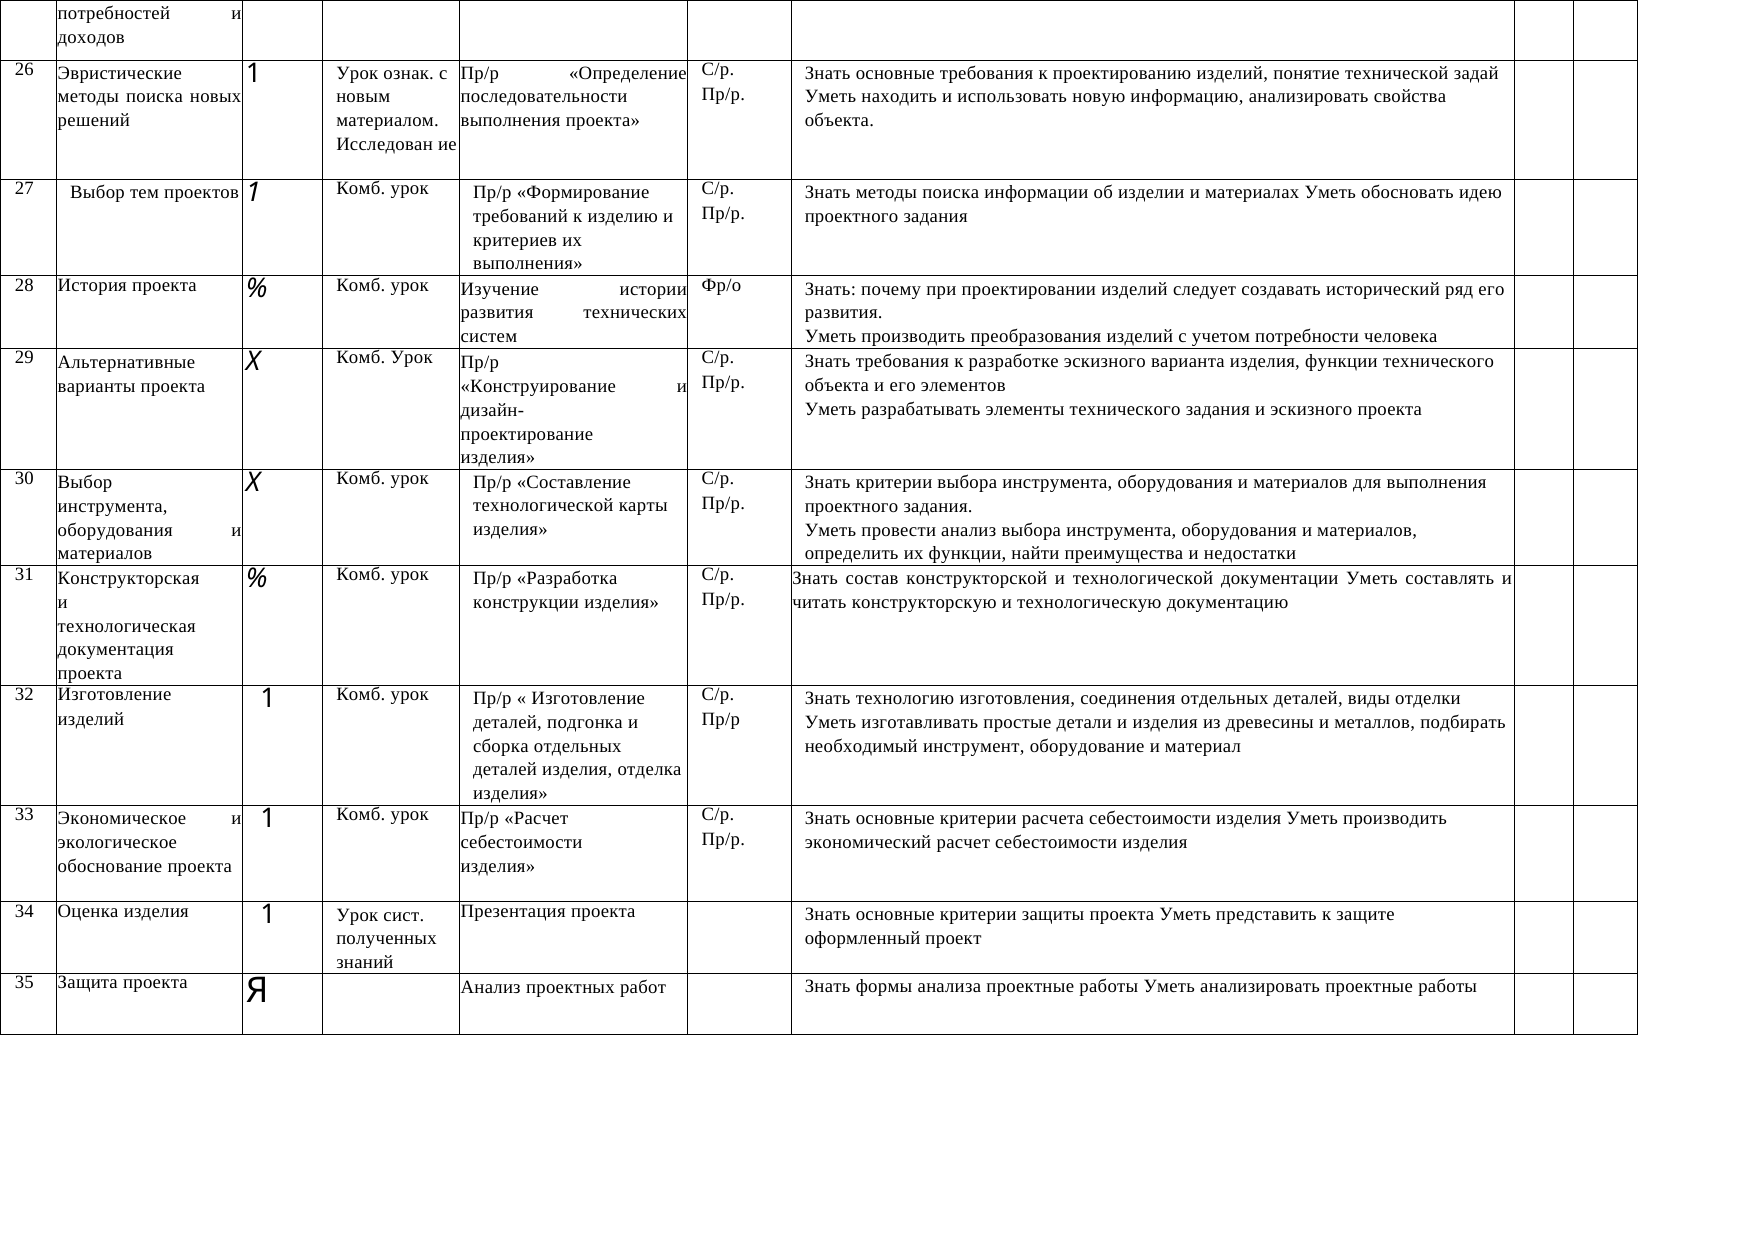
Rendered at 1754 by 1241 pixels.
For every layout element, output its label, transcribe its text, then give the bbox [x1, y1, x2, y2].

table_cell [1574, 276, 1637, 348]
table_header [792, 1, 1514, 59]
table_cell Знать требования к разработке эскизного варианта изделия, функции технического объекта и его элементов Уметь разрабатывать элементы технического задания и эскизного проекта [792, 349, 1514, 468]
table_cell Пр/р «Определение последовательности выполнения проекта» [460, 61, 687, 178]
table_header [688, 1, 791, 59]
table_cell Фр/о [688, 276, 791, 348]
table_cell Знать: почему при проектировании изделий следует создавать исторический ряд его развития. Уметь производить преобразования изделий с учетом потребности человека [792, 276, 1514, 348]
table_cell 31 [1, 566, 56, 684]
table_cell Презентация проекта [460, 902, 687, 973]
table_header [1, 1, 56, 59]
table_cell [1515, 686, 1573, 804]
table_cell Знать основные требования к проектированию изделий, понятие технической задай Уметь находить и использовать новую информацию, анализировать свойства объекта. [792, 61, 1514, 178]
table_cell История проекта [57, 276, 242, 348]
table_cell Выбор тем проектов [57, 180, 242, 275]
table_cell Знать состав конструкторской и технологической документации Уметь составлять и читать конструкторскую и технологическую документацию [792, 566, 1514, 684]
table_cell Знать методы поиска информации об изделии и материалах Уметь обосновать идею проектного задания [792, 180, 1514, 275]
table_cell Пр/р «Формирование требований к изделию и критериев их выполнения» [460, 180, 687, 275]
table_cell Пр/р « Изготовление деталей, подгонка и сборка отдельных деталей изделия, отделка изделия» [460, 686, 687, 804]
table_header [460, 1, 687, 59]
table_cell С/р. Пр/р. [688, 806, 791, 901]
table_cell Комб. урок [323, 276, 459, 348]
table_cell [1574, 470, 1637, 564]
table_cell 29 [1, 349, 56, 468]
table_cell 26 [1, 61, 56, 178]
table_cell X [243, 470, 322, 564]
table_cell Выбор инструмента, оборудования и материалов [57, 470, 242, 564]
table_cell Пр/р «Конструирование и дизайн- проектирование изделия» [460, 349, 687, 468]
table_cell [1574, 974, 1637, 1033]
table_cell 33 [1, 806, 56, 901]
table_cell [1515, 902, 1573, 973]
table_cell Комб. урок [323, 566, 459, 684]
table_cell [1515, 276, 1573, 348]
table_header [323, 1, 459, 59]
table_cell [1574, 61, 1637, 178]
table_cell 30 [1, 470, 56, 564]
table_header потребностей и доходов [57, 1, 242, 59]
table_cell 1 [243, 686, 322, 804]
table_cell 28 [1, 276, 56, 348]
table_cell 27 [1, 180, 56, 275]
table_cell 1 [243, 61, 322, 178]
table_cell С/р. Пр/р. [688, 349, 791, 468]
table_cell [688, 902, 791, 973]
table_cell 35 [1, 974, 56, 1033]
table_cell Комб. урок [323, 806, 459, 901]
table_cell Урок ознак. с новым материалом. Исследован ие [323, 61, 459, 178]
table_cell [323, 974, 459, 1033]
table_cell X [243, 349, 322, 468]
table_cell С/р. Пр/р. [688, 61, 791, 178]
table_cell % [243, 276, 322, 348]
table_cell [1574, 180, 1637, 275]
table_cell [1574, 686, 1637, 804]
table_cell Я [243, 974, 322, 1033]
table_cell Комб. урок [323, 686, 459, 804]
table_cell [1515, 61, 1573, 178]
table_cell Урок сист. полученных знаний [323, 902, 459, 973]
table_cell Конструкторская и технологическая документация проекта [57, 566, 242, 684]
table_cell Альтернативные варианты проекта [57, 349, 242, 468]
table_cell Пр/р «Расчет себестоимости изделия» [460, 806, 687, 901]
table_cell Знать критерии выбора инструмента, оборудования и материалов для выполнения проектного задания. Уметь провести анализ выбора инструмента, оборудования и материалов, определить их функции, найти преимущества и недостатки [792, 470, 1514, 564]
table_cell Экономическое и экологическое обоснование проекта [57, 806, 242, 901]
table_cell С/р. Пр/р. [688, 180, 791, 275]
table_cell % [243, 566, 322, 684]
table_cell [1515, 566, 1573, 684]
table_cell 34 [1, 902, 56, 973]
table_cell [1515, 806, 1573, 901]
table_header [243, 1, 322, 59]
table_cell 1 [243, 806, 322, 901]
table_cell [1574, 806, 1637, 901]
table_cell [1515, 974, 1573, 1033]
table_cell С/р. Пр/р [688, 686, 791, 804]
table_cell Изучение истории развития технических систем [460, 276, 687, 348]
table_cell 1 [243, 902, 322, 973]
table_cell Комб. Урок [323, 349, 459, 468]
table_cell [1515, 470, 1573, 564]
table_cell Эвристические методы поиска новых решений [57, 61, 242, 178]
table_cell Оценка изделия [57, 902, 242, 973]
table_header [1574, 1, 1637, 59]
table_cell [1574, 902, 1637, 973]
table_cell Изготовление изделий [57, 686, 242, 804]
table_cell С/р. Пр/р. [688, 566, 791, 684]
table_cell [688, 974, 791, 1033]
table_cell Знать технологию изготовления, соединения отдельных деталей, виды отделки Уметь изготавливать простые детали и изделия из древесины и металлов, подбирать необходимый инструмент, оборудование и материал [792, 686, 1514, 804]
table_cell [1515, 349, 1573, 468]
table_cell Комб. урок [323, 470, 459, 564]
table_cell Пр/р «Разработка конструкции изделия» [460, 566, 687, 684]
table_cell Знать основные критерии расчета себестоимости изделия Уметь производить экономический расчет себестоимости изделия [792, 806, 1514, 901]
table_cell С/р. Пр/р. [688, 470, 791, 564]
table_cell Знать формы анализа проектные работы Уметь анализировать проектные работы [792, 974, 1514, 1033]
table_cell 32 [1, 686, 56, 804]
table_cell Пр/р «Составление технологической карты изделия» [460, 470, 687, 564]
table_cell Анализ проектных работ [460, 974, 687, 1033]
table_cell Защита проекта [57, 974, 242, 1033]
table_cell Знать основные критерии защиты проекта Уметь представить к защите оформленный проект [792, 902, 1514, 973]
table_cell [1574, 566, 1637, 684]
table_cell [1574, 349, 1637, 468]
table_cell 1 [243, 180, 322, 275]
table_cell Комб. урок [323, 180, 459, 275]
table_cell [1515, 180, 1573, 275]
table_header [1515, 1, 1573, 59]
